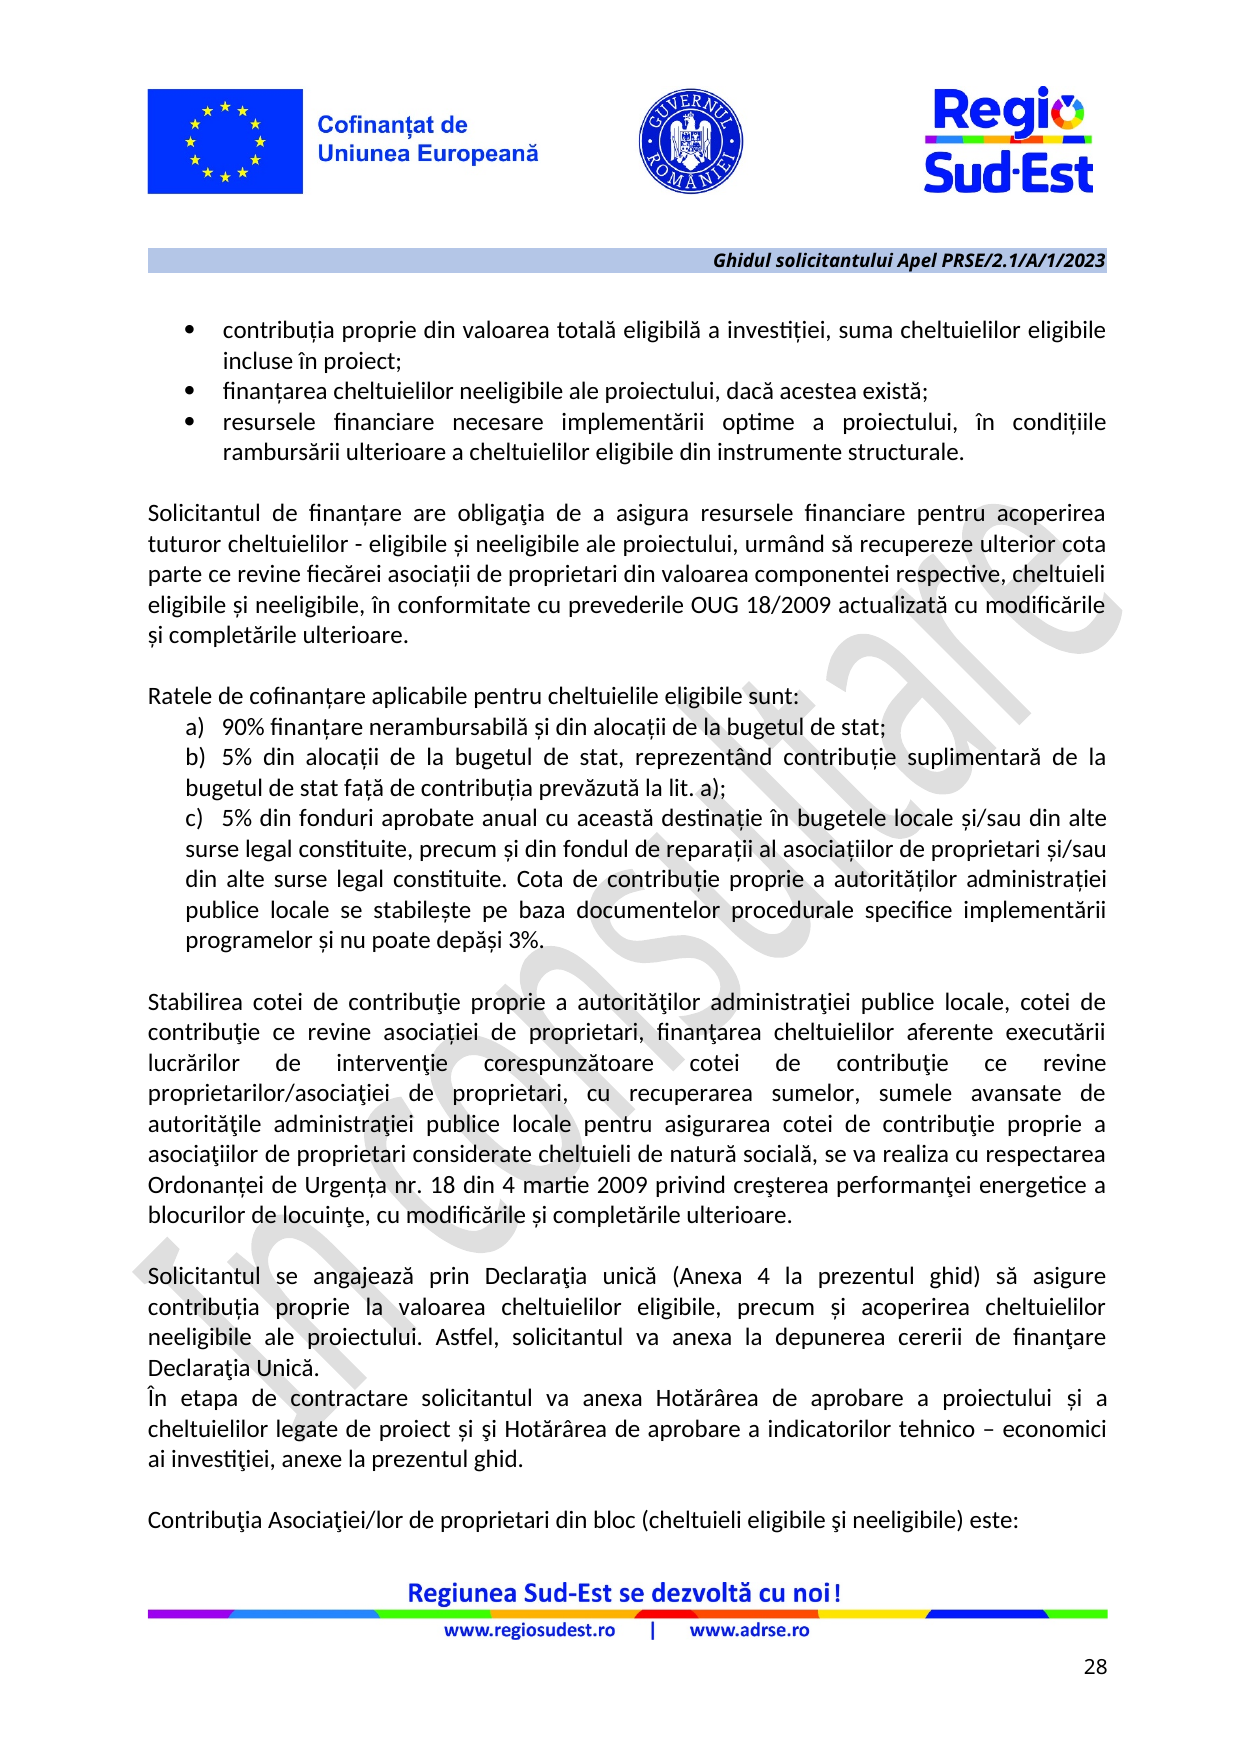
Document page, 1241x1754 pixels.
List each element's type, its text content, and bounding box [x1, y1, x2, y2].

text Contribuţia Asociaţiei/lor de proprietari din bloc (cheltuieli eligibile şi neeligibile) este: [148, 1504, 1107, 1535]
text Ratele de cofinanţare aplicabile pentru cheltuielile eligibile sunt: [148, 681, 1107, 711]
text b) 5% din alocaţii de la bugetul de stat, reprezentând contribuţie suplimentară de la bugetul de stat faţă de contribuţia prevăzută la lit. a); [185, 742, 1107, 803]
text c) 5% din fonduri aprobate anual cu această destinaţie în bugetele locale şi/sau din alte surse legal constituite, precum şi din fondul de reparaţii al asociaţiilor de proprietari şi/sau din alte surse legal constituite. Cota de contribuţie proprie a autorităţilor administraţiei publice locale se stabileşte pe baza documentelor procedurale specifice implementării programelor şi nu poate depăşi 3%. [185, 803, 1107, 955]
text Solicitantul de finanțare are obligaţia de a asigura resursele financiare pentru acoperirea tuturor cheltuielilor - eligibile și neeligibile ale proiectului, urmând să recupereze ulterior cota parte ce revine fiecărei asociații de proprietari din valoarea componentei respective, cheltuieli eligibile și neeligibile, în conformitate cu prevederile OUG 18/2009 actualizată cu modificările și completările ulterioare. [148, 497, 1107, 650]
text În etapa de contractare solicitantul va anexa Hotărârea de aprobare a proiectului şi a cheltuielilor legate de proiect și şi Hotărârea de aprobare a indicatorilor tehnico – economici ai investiţiei, anexe la prezentul ghid. [148, 1382, 1107, 1474]
text Solicitantul se angajează prin Declaraţia unică (Anexa 4 la prezentul ghid) să asigure contribuția proprie la valoarea cheltuielilor eligibile, precum și acoperirea cheltuielilor neeligibile ale proiectului. Astfel, solicitantul va anexa la depunerea cererii de finanţare Declaraţia Unică. [148, 1260, 1107, 1382]
list finanțarea cheltuielilor neeligibile ale proiectului, dacă acestea există; [185, 375, 1107, 406]
text Stabilirea cotei de contribuţie proprie a autorităţilor administraţiei publice locale, cotei de contribuţie ce revine asociației de proprietari, finanţarea cheltuielilor aferente executării lucrărilor de intervenţie corespunzătoare cotei de contribuţie ce revine proprietarilor/asociaţiei de proprietari, cu recuperarea sumelor, sumele avansate de autorităţile administraţiei publice locale pentru asigurarea cotei de contribuţie proprie a asociaţiilor de proprietari considerate cheltuieli de natură socială, se va realiza cu respectarea Ordonanței de Urgența nr. 18 din 4 martie 2009 privind creşterea performanţei energetice a blocurilor de locuinţe, cu modificările și completările ulterioare. [148, 986, 1107, 1230]
list contribuția proprie din valoarea totală eligibilă a investiției, suma cheltuielilor eligibile incluse în proiect; [185, 314, 1107, 375]
picture [147, 86, 1093, 195]
list resursele financiare necesare implementării optime a proiectului, în condițiile rambursării ulterioare a cheltuielilor eligibile din instrumente structurale. [185, 406, 1107, 467]
picture [147, 1582, 1108, 1640]
text a) 90% finanțare nerambursabilă şi din alocaţii de la bugetul de stat; [185, 711, 1107, 742]
